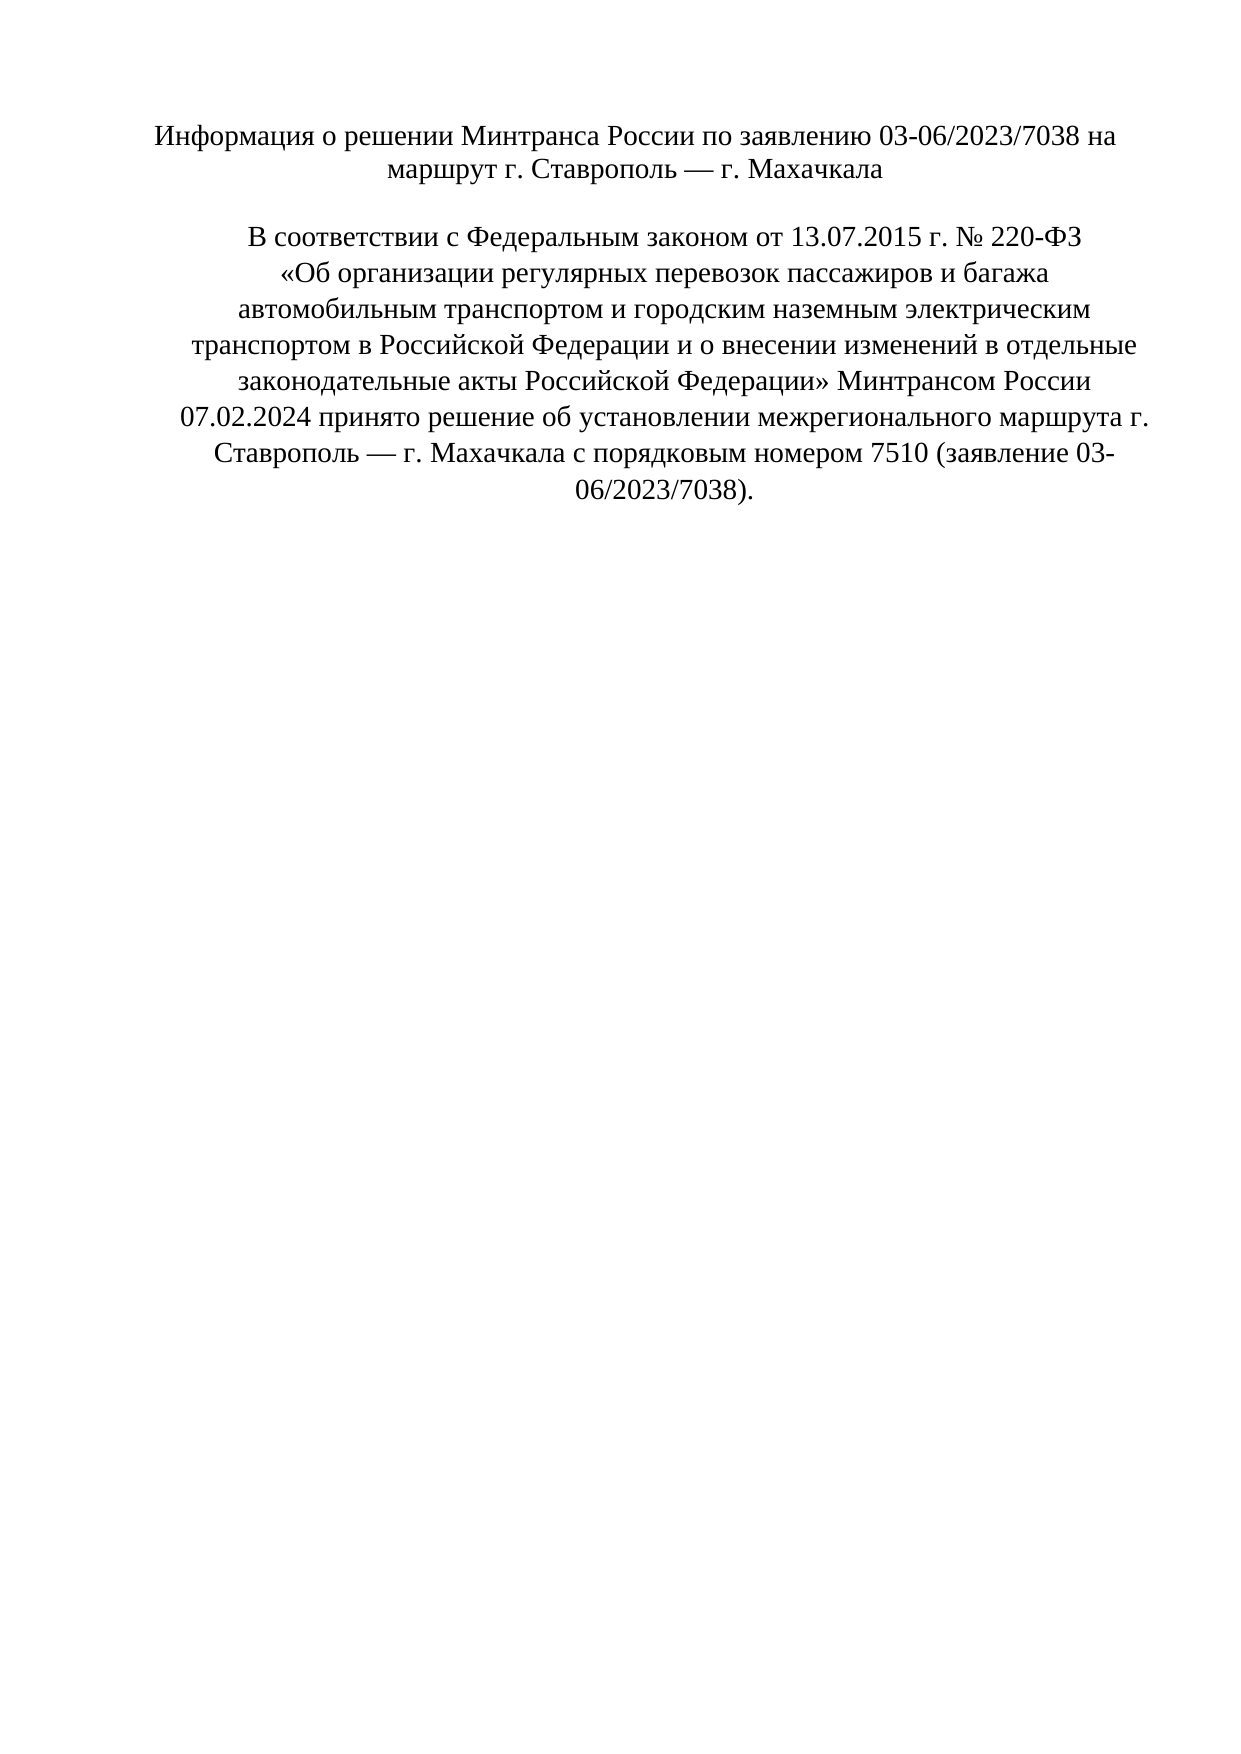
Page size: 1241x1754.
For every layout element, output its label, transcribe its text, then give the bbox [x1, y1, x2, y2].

text В соответствии с Федеральным законом от 13.07.2015 г. № 220-ФЗ «Об организации регулярных перевозок пассажиров и багажа автомобильным транспортом и городским наземным электрическим транспортом в Российской Федерации и о внесении изменений в отдельные законодательные акты Российской Федерации» Минтрансом России 07.02.2024 принято решение об установлении межрегионального маршрута г. Ставрополь — г. Махачкала с порядковым номером 7510 (заявление 03-06/2023/7038). [177, 219, 1152, 505]
text Информация о решении Минтранса России по заявлению 03-06/2023/7038 на маршрут г. Ставрополь — г. Махачкала [118, 118, 1152, 185]
